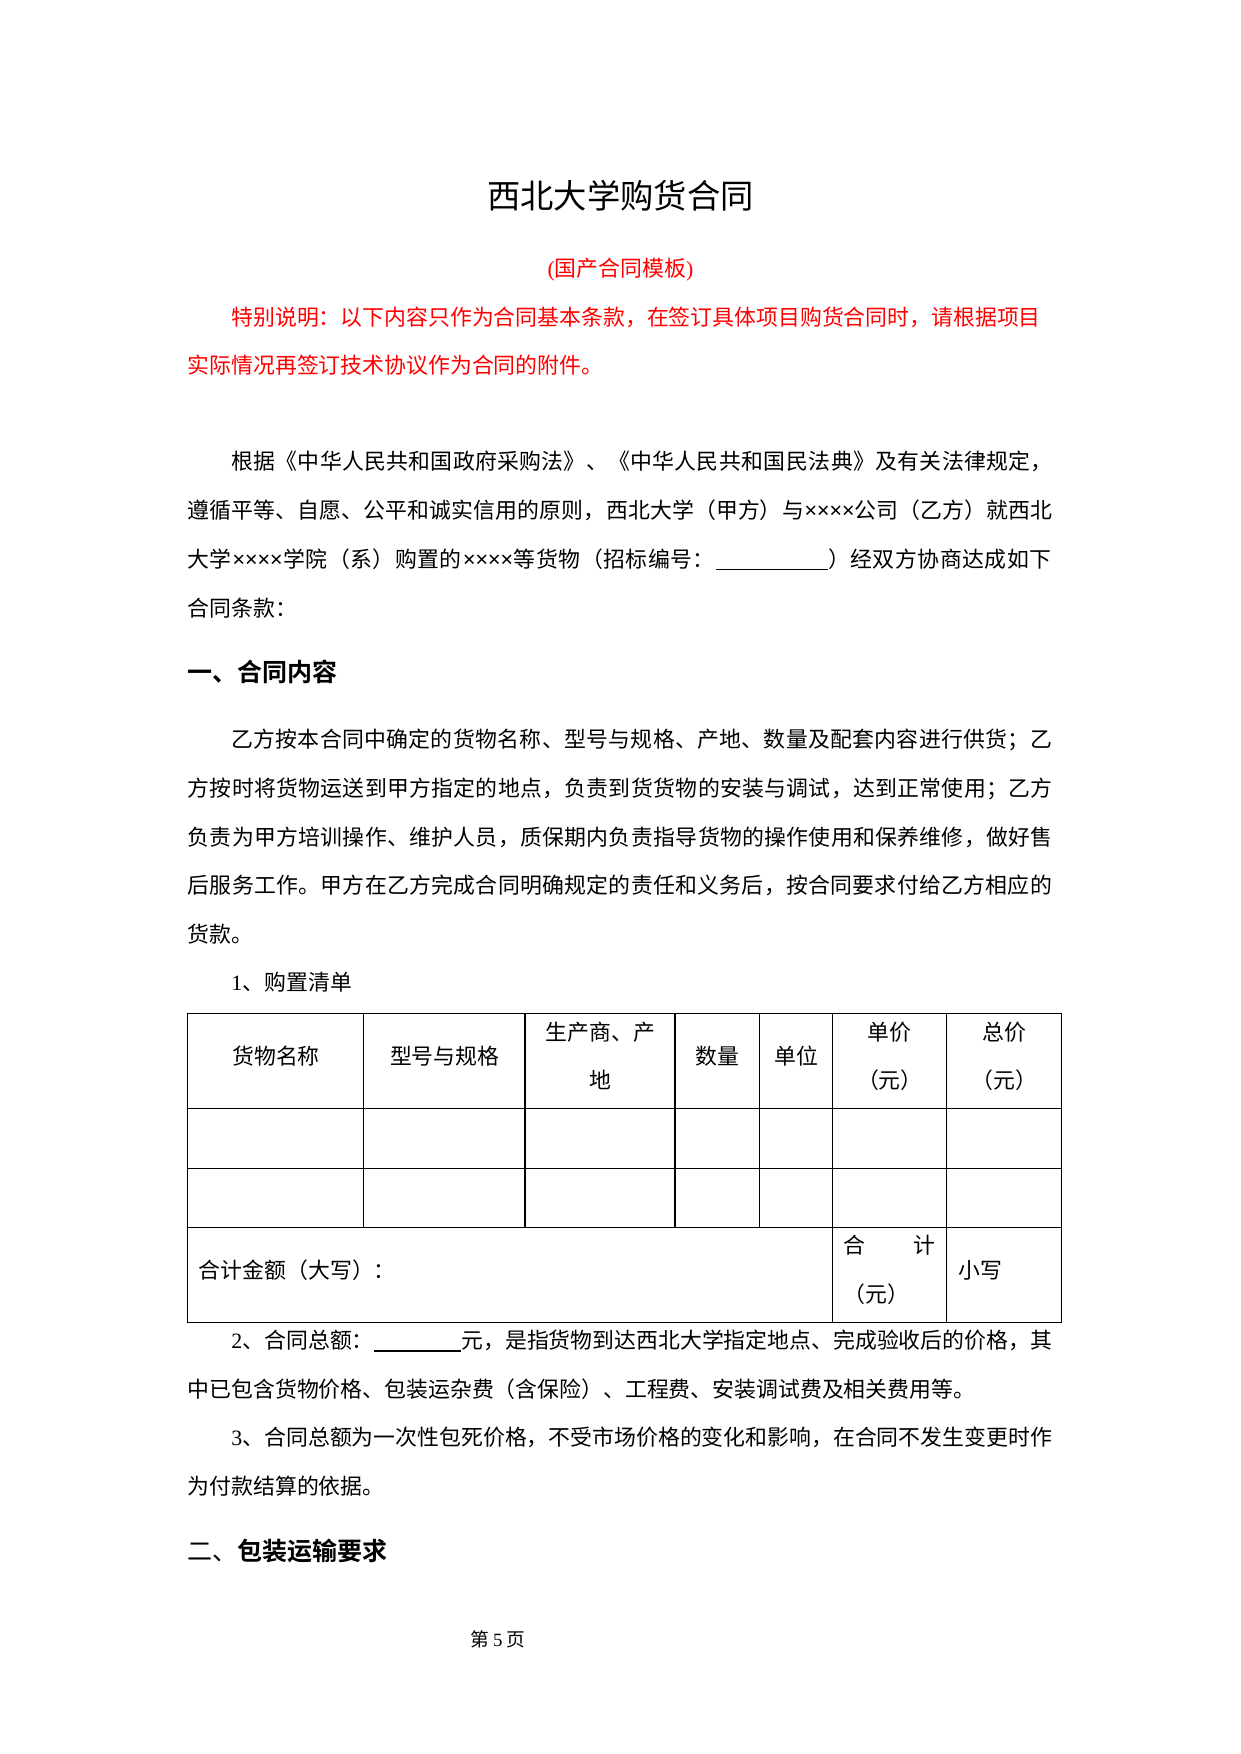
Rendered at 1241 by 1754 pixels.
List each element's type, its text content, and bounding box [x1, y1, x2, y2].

table_cell [947, 1169, 1061, 1227]
table_header 总价（元） [947, 1014, 1061, 1108]
text 根据《中华人民共和国政府采购法》、《中华人民共和国民法典》及有关法律规定，遵循平等、自愿、公平和诚实信用的原则，西北大学（甲方）与××××公司（乙方）就西北大学××××学院（系）购置的××××等货物（招标编号： ）经双方协商达成如下合同条款： [187, 444, 1053, 623]
text 3、合同总额为一次性包死价格，不受市场价格的变化和影响，在合同不发生变更时作为付款结算的依据。 [187, 1420, 1053, 1501]
table_header 数量 [676, 1014, 759, 1108]
table_cell [526, 1109, 674, 1167]
table_cell [676, 1109, 759, 1167]
table_cell [947, 1109, 1061, 1167]
text (国产合同模板) [187, 251, 1053, 283]
table_header 单价（元） [833, 1014, 946, 1108]
table_cell [760, 1169, 832, 1227]
text 西北大学购货合同 [187, 162, 1053, 227]
text 特别说明：以下内容只作为合同基本条款，在签订具体项目购货合同时，请根据项目实际情况再签订技术协议作为合同的附件。 [187, 299, 1053, 381]
table_cell 小写 [947, 1228, 1061, 1322]
table_header 型号与规格 [364, 1014, 524, 1108]
table_header 生产商、产地 [526, 1014, 674, 1108]
table_cell [188, 1109, 363, 1167]
table_cell [526, 1169, 674, 1227]
table_cell 合计金额（大写）： [188, 1228, 832, 1322]
table_cell [760, 1109, 832, 1167]
text 二、包装运输要求 [187, 1517, 1053, 1582]
table_cell [833, 1169, 946, 1227]
table_cell [364, 1109, 524, 1167]
text 2、合同总额： 元，是指货物到达西北大学指定地点、完成验收后的价格，其中已包含货物价格、包装运杂费（含保险）、工程费、安装调试费及相关费用等。 [187, 1323, 1053, 1404]
table_cell [364, 1169, 524, 1227]
text 1、购置清单 [187, 965, 1053, 997]
table_cell 合计（元） [833, 1228, 946, 1322]
table_header 货物名称 [188, 1014, 363, 1108]
table_cell [833, 1109, 946, 1167]
text 一、合同内容 [187, 638, 1053, 703]
table_cell [188, 1169, 363, 1227]
text 乙方按本合同中确定的货物名称、型号与规格、产地、数量及配套内容进行供货；乙方按时将货物运送到甲方指定的地点，负责到货货物的安装与调试，达到正常使用；乙方负责为甲方培训操作、维护人员，质保期内负责指导货物的操作使用和保养维修，做好售后服务工作。甲方在乙方完成合同明确规定的责任和义务后，按合同要求付给乙方相应的货款。 [187, 722, 1053, 949]
table_header 单位 [760, 1014, 832, 1108]
table_cell [676, 1169, 759, 1227]
